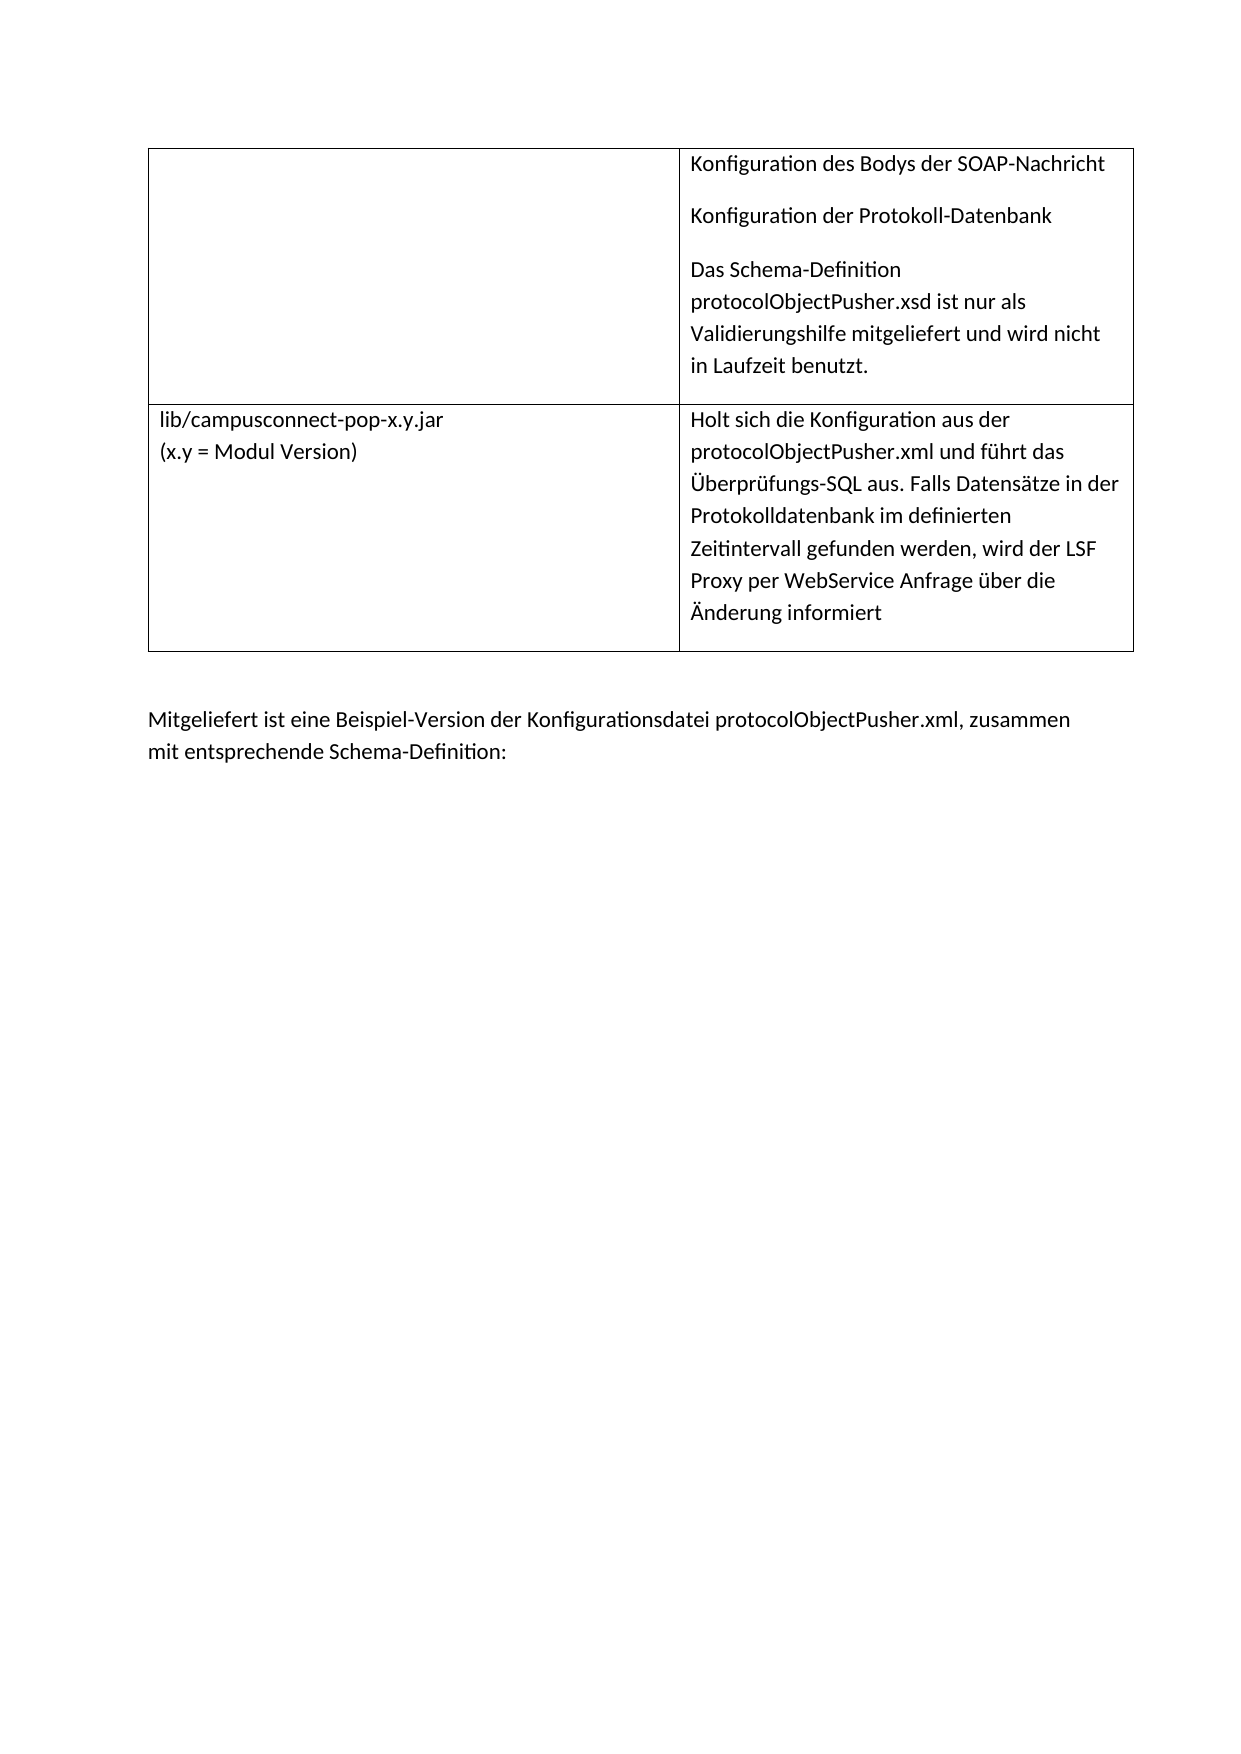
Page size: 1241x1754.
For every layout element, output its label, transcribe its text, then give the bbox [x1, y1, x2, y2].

table_cell Holt sich die Konfiguration aus der protocolObjectPusher.xml und führt das Überprüfungs-SQL aus. Falls Datensätze in der Protokolldatenbank im definierten Zeitintervall gefunden werden, wird der LSF Proxy per WebService Anfrage über die Änderung informiert [680, 405, 1133, 651]
text Mitgeliefert ist eine Beispiel-Version der Konfigurationsdatei protocolObjectPusher.xml, zusammen mit entsprechende Schema-Definition: [148, 705, 1093, 765]
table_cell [149, 149, 679, 404]
table_cell lib/campusconnect-pop-x.y.jar (x.y = Modul Version) [149, 405, 679, 651]
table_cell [680, 149, 1133, 404]
